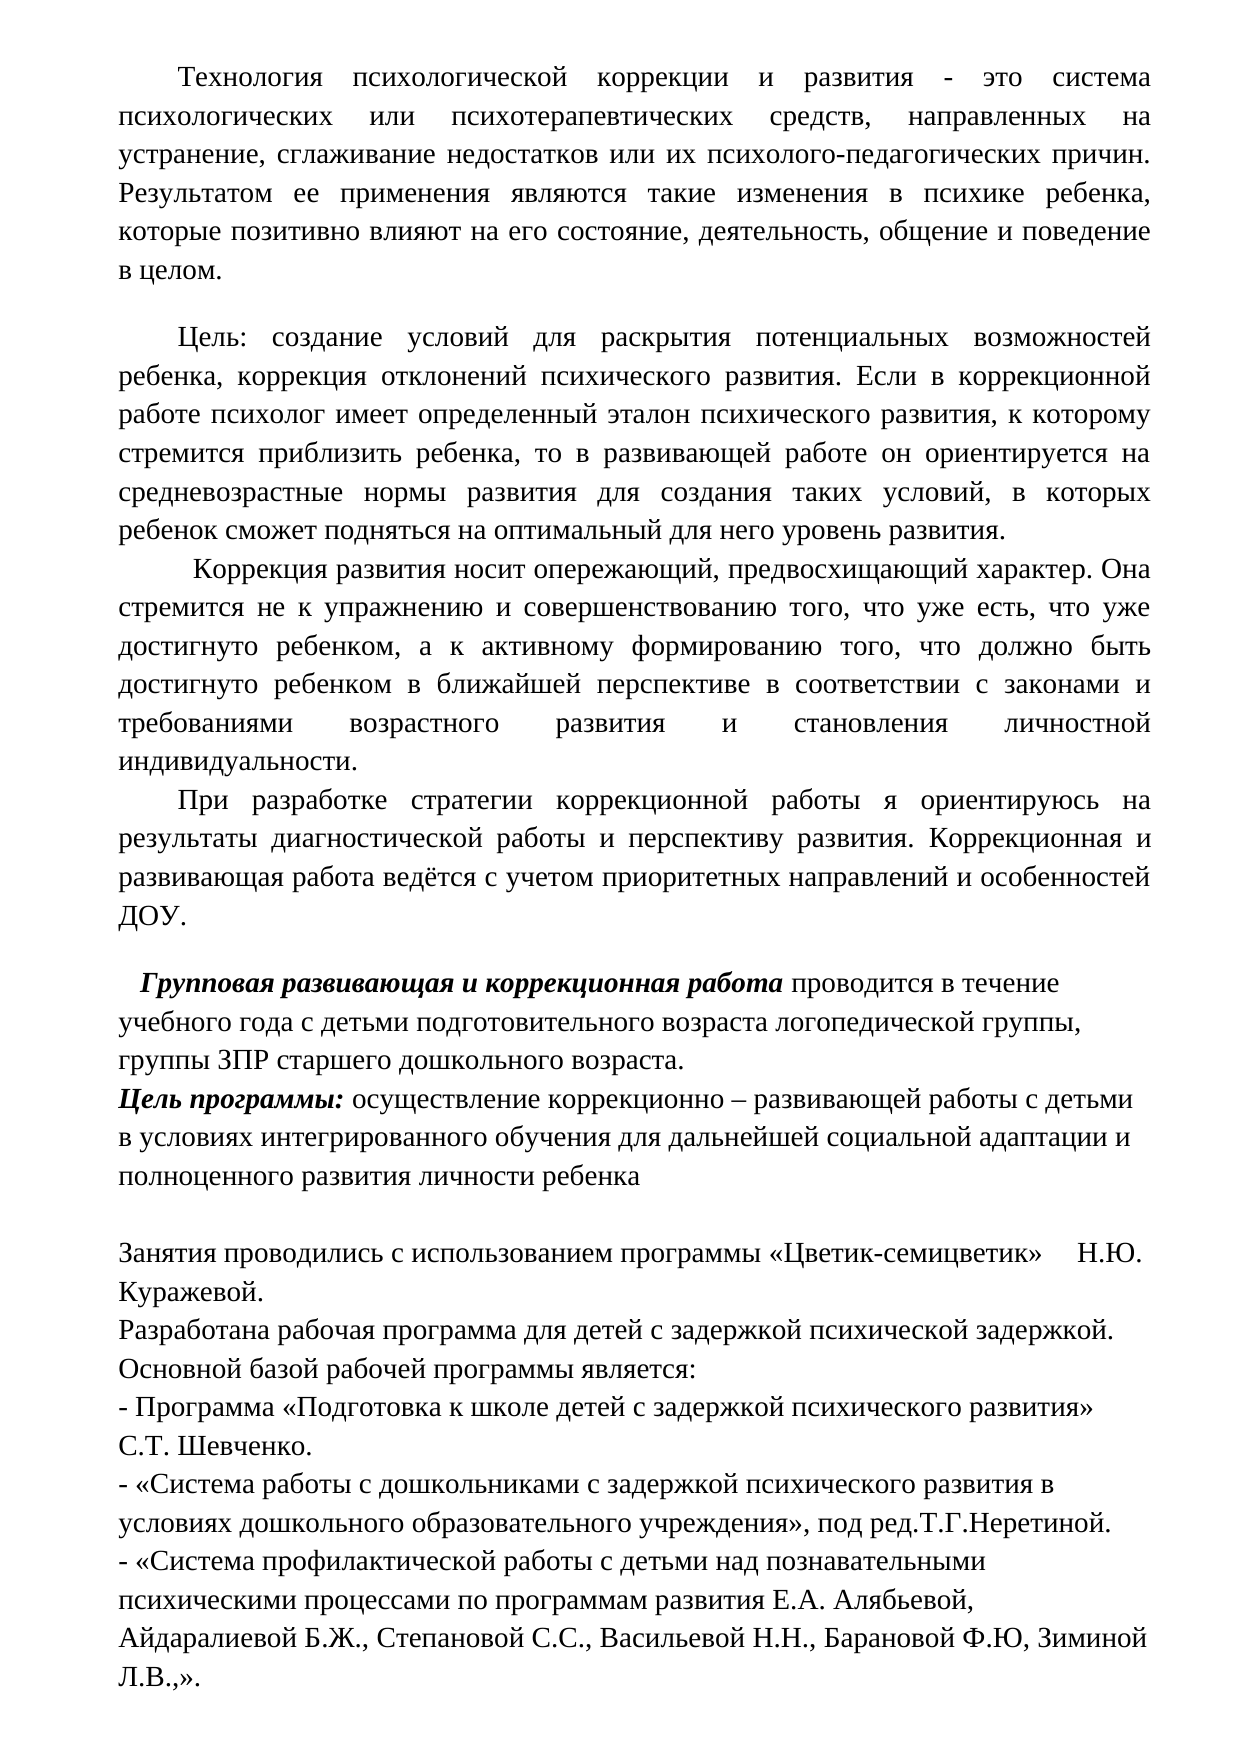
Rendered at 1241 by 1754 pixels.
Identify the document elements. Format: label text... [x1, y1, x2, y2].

text Разработана рабочая программа для детей с задержкой психической задержкой. Основной базой рабочей программы является: [118, 1453, 1152, 1525]
text Цель: создание условий для раскрытия потенциальных возможностей ребенка, коррекция отклонений психического развития. Если в коррекционной работе психолог имеет определенный эталон психического развития, к которому стремится приблизить ребенка, то в развивающей работе он ориентируется на средневозрастные нормы развития для создания таких условий, в которых ребенок сможет подняться на оптимальный для него уровень развития. [118, 460, 1152, 687]
text Коррекция развития носит опережающий, предвосхищающий характер. Она стремится не к упражнению и совершенствованию того, что уже есть, что уже достигнуто ребенком, а к активному формированию того, что должно быть достигнуто ребенком в ближайшей перспективе в соответствии с законами и требованиями возрастного развития и становления личностной индивидуальности. [118, 692, 1152, 918]
text Групповая развивающая и коррекционная работа проводится в течение учебного года с детьми подготовительного возраста логопедической группы, группы ЗПР старшего дошкольного возраста. [118, 1106, 1152, 1217]
text - Программа «Подготовка к школе детей с задержкой психического развития» С.Т. Шевченко. [118, 1530, 1152, 1602]
text Занятия проводились с использованием программы «Цветик-семицветик» Н.Ю. Куражевой. [118, 1376, 1152, 1448]
text При разработке стратегии коррекционной работы я ориентируюсь на результаты диагностической работы и перспективу развития. Коррекционная и развивающая работа ведётся с учетом приоритетных направлений и особенностей ДОУ. [118, 923, 1152, 1072]
text Коррекционно-развивающие технологии [118, 129, 1152, 173]
text Технология психологической коррекции и развития - это система психологических или психотерапевтических средств, направленных на устранение, сглаживание недостатков или их психолого-педагогических причин. Результатом ее применения являются такие изменения в психике ребенка, которые позитивно влияют на его состояние, деятельность, общение и поведение в целом. [118, 200, 1152, 426]
text - «Система работы с дошкольниками с задержкой психического развития в условиях дошкольного образовательного учреждения», под ред.Т.Г.Неретиной. [118, 1607, 1152, 1679]
text Цель программы: осуществление коррекционно – развивающей работы с детьми в условиях интегрированного обучения для дальнейшей социальной адаптации и полноценного развития личности ребенка [118, 1222, 1152, 1332]
